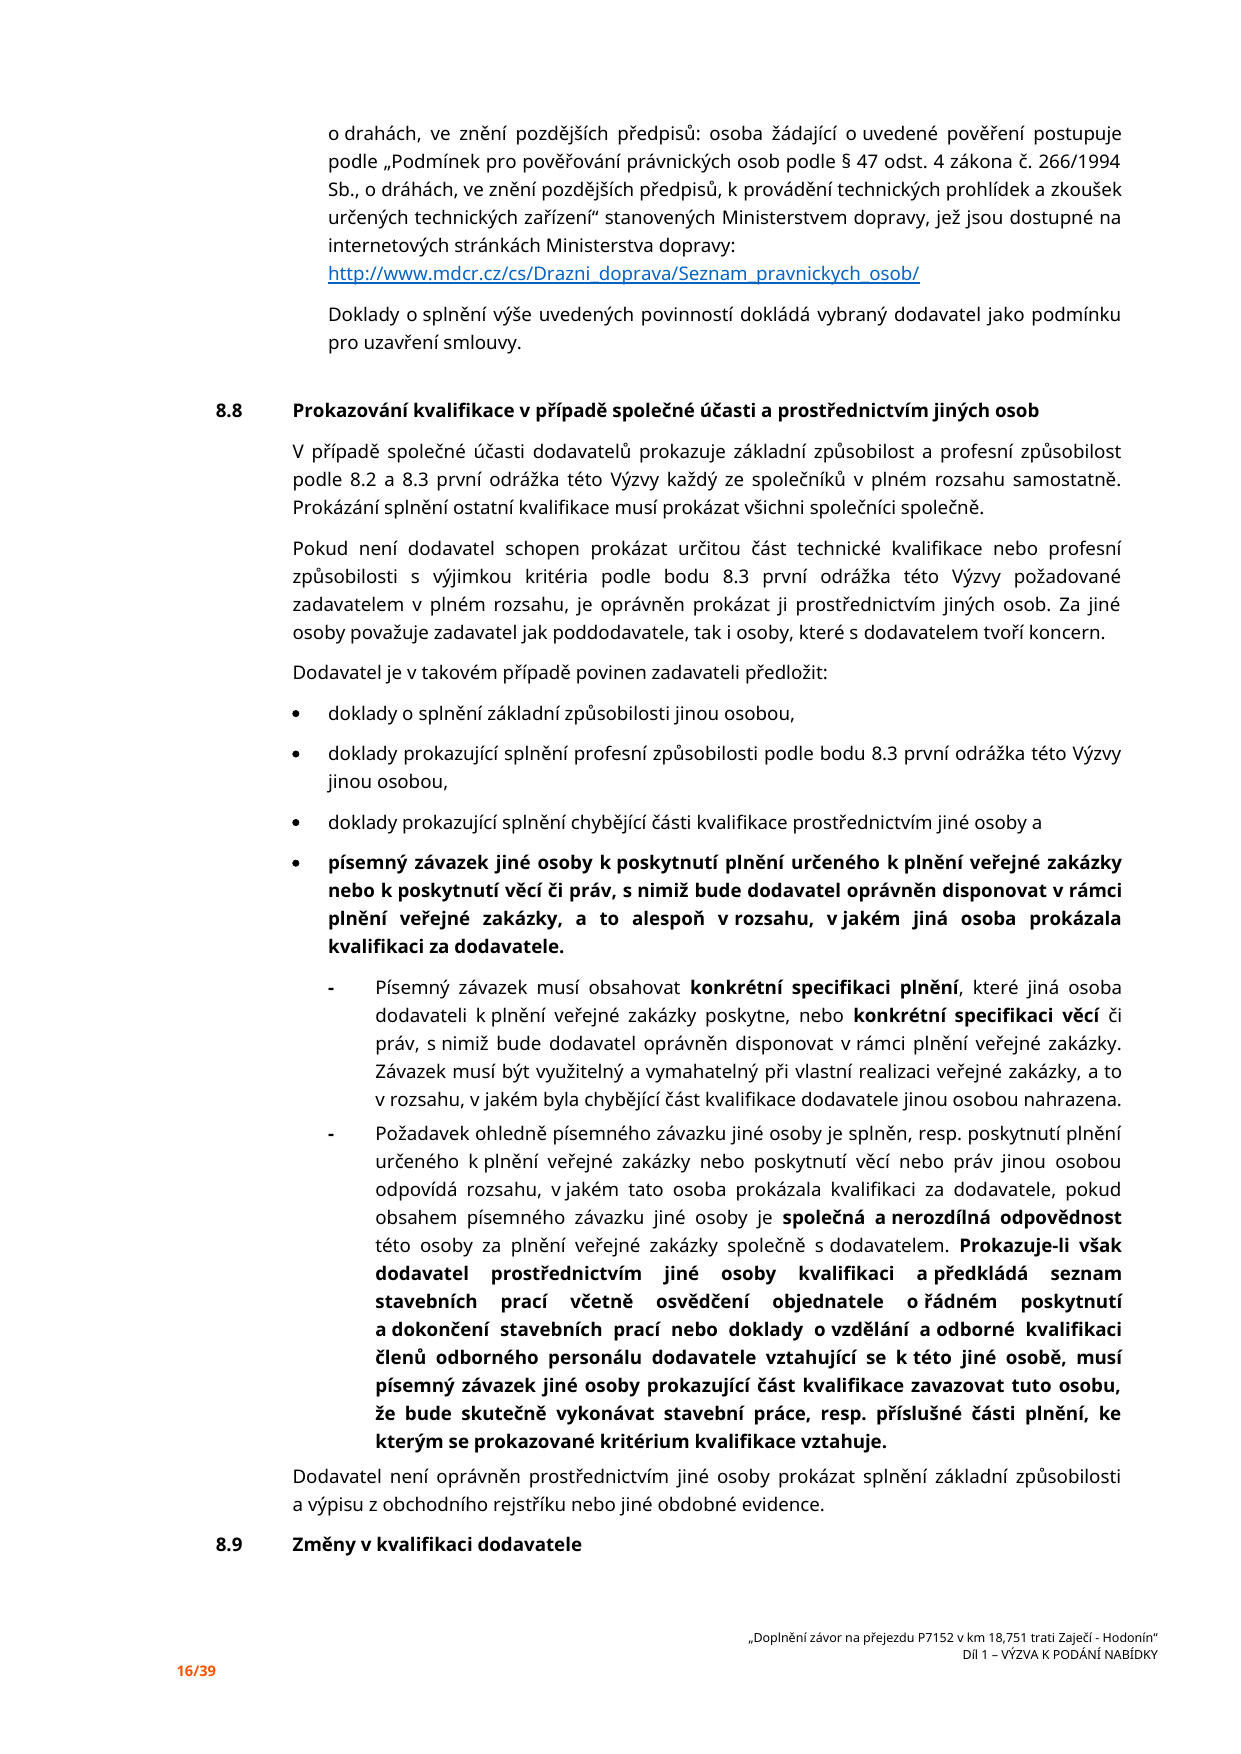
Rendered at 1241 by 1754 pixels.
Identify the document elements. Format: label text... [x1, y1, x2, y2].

text doklady prokazující splnění chybějící části kvalifikace prostřednictvím jiné osoby a [292, 809, 1122, 834]
text Pokud není dodavatel schopen prokázat určitou část technické kvalifikace nebo profesní způsobilosti s výjimkou kritéria podle bodu 8.3 první odrážka této Výzvy požadované zadavatelem v plném rozsahu, je oprávněn prokázat ji prostřednictvím jiných osob. Za jiné osoby považuje zadavatel jak poddodavatele, tak i osoby, které s dodavatelem tvoří koncern. [292, 535, 1122, 644]
text písemný závazek jiné osoby k poskytnutí plnění určeného k plnění veřejné zakázky nebo k poskytnutí věcí či práv, s nimiž bude dodavatel oprávněn disponovat v rámci plnění veřejné zakázky, a to alespoň v rozsahu, v jakém jiná osoba prokázala kvalifikaci za dodavatele. [292, 849, 1122, 959]
text Dodavatel je v takovém případě povinen zadavateli předložit: [292, 659, 1122, 685]
text doklady prokazující splnění profesní způsobilosti podle bodu 8.3 první odrážka této Výzvy jinou osobou, [292, 741, 1122, 794]
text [292, 121, 1122, 258]
text doklady o splnění základní způsobilosti jinou osobou, [292, 700, 1122, 726]
text Změny v kvalifikaci dodavatele [216, 1532, 1122, 1557]
text V případě společné účasti dodavatelů prokazuje základní způsobilost a profesní způsobilost podle 8.2 a 8.3 první odrážka této Výzvy každý ze společníků v plném rozsahu samostatně. Prokázání splnění ostatní kvalifikace musí prokázat všichni společníci společně. [292, 438, 1122, 520]
text Písemný závazek musí obsahovat konkrétní specifikaci plnění, které jiná osoba dodavateli k plnění veřejné zakázky poskytne, nebo konkrétní specifikaci věcí či práv, s nimiž bude dodavatel oprávněn disponovat v rámci plnění veřejné zakázky. Závazek musí být využitelný a vymahatelný při vlastní realizaci veřejné zakázky, a to v rozsahu, v jakém byla chybějící část kvalifikace dodavatele jinou osobou nahrazena. [328, 974, 1122, 1112]
text Dodavatel není oprávněn prostřednictvím jiné osoby prokázat splnění základní způsobilosti a výpisu z obchodního rejstříku nebo jiné obdobné evidence. [292, 1463, 1122, 1517]
text Prokazování kvalifikace v případě společné účasti a prostřednictvím jiných osob [216, 398, 1122, 423]
text Požadavek ohledně písemného závazku jiné osoby je splněn, resp. poskytnutí plnění určeného k plnění veřejné zakázky nebo poskytnutí věcí nebo práv jinou osobou odpovídá rozsahu, v jakém tato osoba prokázala kvalifikaci za dodavatele, pokud obsahem písemného závazku jiné osoby je společná a nerozdílná odpovědnost této osoby za plnění veřejné zakázky společně s dodavatelem. Prokazuje-li však dodavatel prostřednictvím jiné osoby kvalifikaci a předkládá seznam stavebních prací včetně osvědčení objednatele o řádném poskytnutí a dokončení stavebních prací nebo doklady o vzdělání a odborné kvalifikaci členů odborného personálu dodavatele vztahující se k této jiné osobě, musí písemný závazek jiné osoby prokazující část kvalifikace zavazovat tuto osobu, že bude skutečně vykonávat stavební práce, resp. příslušné části plnění, ke kterým se prokazované kritérium kvalifikace vztahuje. [328, 1121, 1122, 1454]
text Doklady o splnění výše uvedených povinností dokládá vybraný dodavatel jako podmínku pro uzavření smlouvy. [328, 301, 1122, 355]
text http://www.mdcr.cz/cs/Drazni_doprava/Seznam_pravnickych_osob/ [328, 261, 1122, 286]
